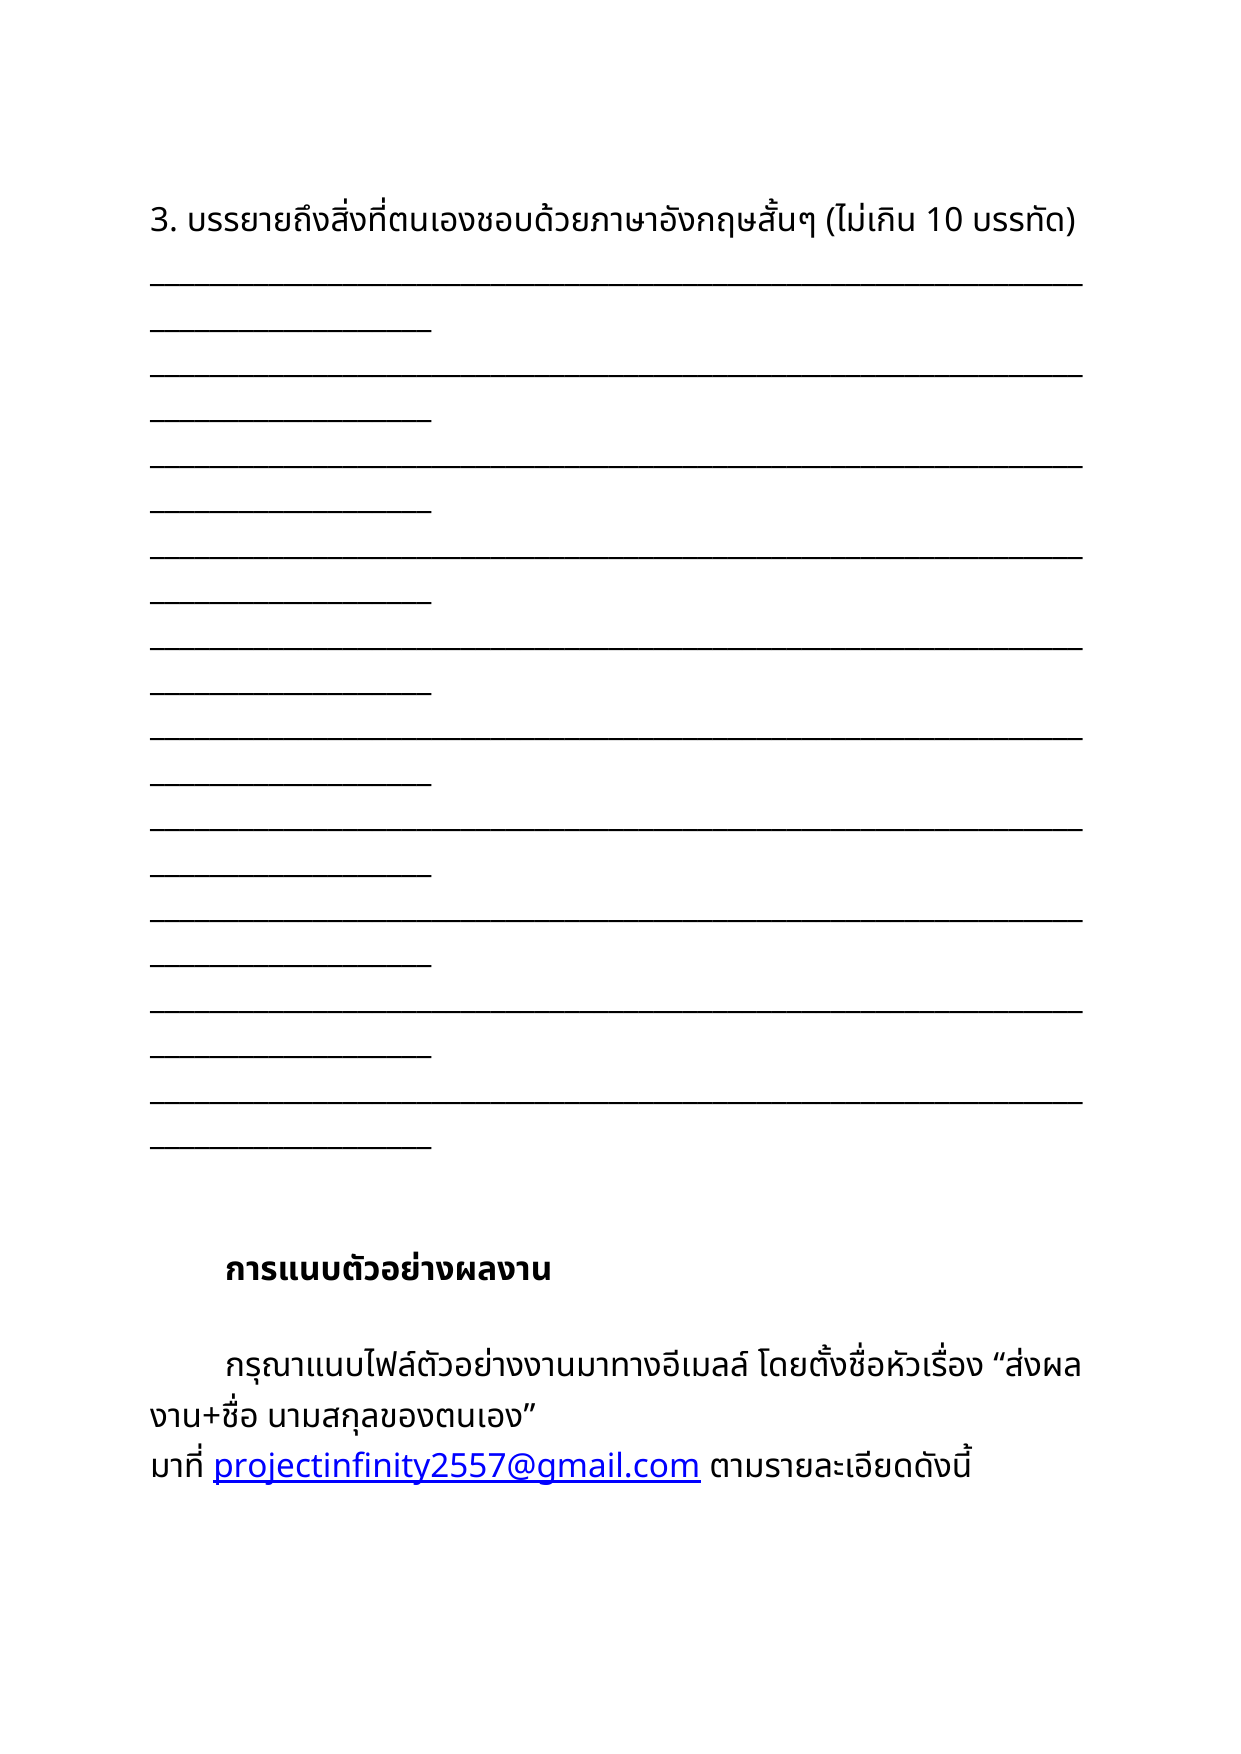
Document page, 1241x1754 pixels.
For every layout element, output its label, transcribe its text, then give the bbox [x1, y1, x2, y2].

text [150, 337, 1090, 428]
text __________________________________________________________________________________ [150, 700, 1090, 791]
text __________________________________________________________________________________ [150, 518, 1090, 609]
text กรุณาแนบไฟล์ตัวอย่างงานมาทางอีเมลล์ โดยตั้งชื่อหัวเรื่อง “ส่งผลงาน+ชื่อ นามสกุลของตนเอง” [150, 1341, 1090, 1442]
text __________________________________________________________________________________ [150, 428, 1090, 518]
text __________________________________________________________________________________ [150, 882, 1090, 973]
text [150, 246, 1090, 337]
text มาที่ projectinfinity2557@gmail.com ตามรายละเอียดดังนี้ [150, 1442, 1090, 1493]
text __________________________________________________________________________________ [150, 791, 1090, 882]
text การแนบตัวอย่างผลงาน [150, 1245, 1090, 1296]
text 3. บรรยายถึงสิ่งที่ตนเองชอบด้วยภาษาอังกฤษสั้นๆ (ไม่เกิน 10 บรรทัด) [150, 195, 1090, 246]
text __________________________________________________________________________________ [150, 973, 1090, 1063]
text __________________________________________________________________________________ [150, 609, 1090, 700]
text __________________________________________________________________________________ [150, 1063, 1090, 1154]
